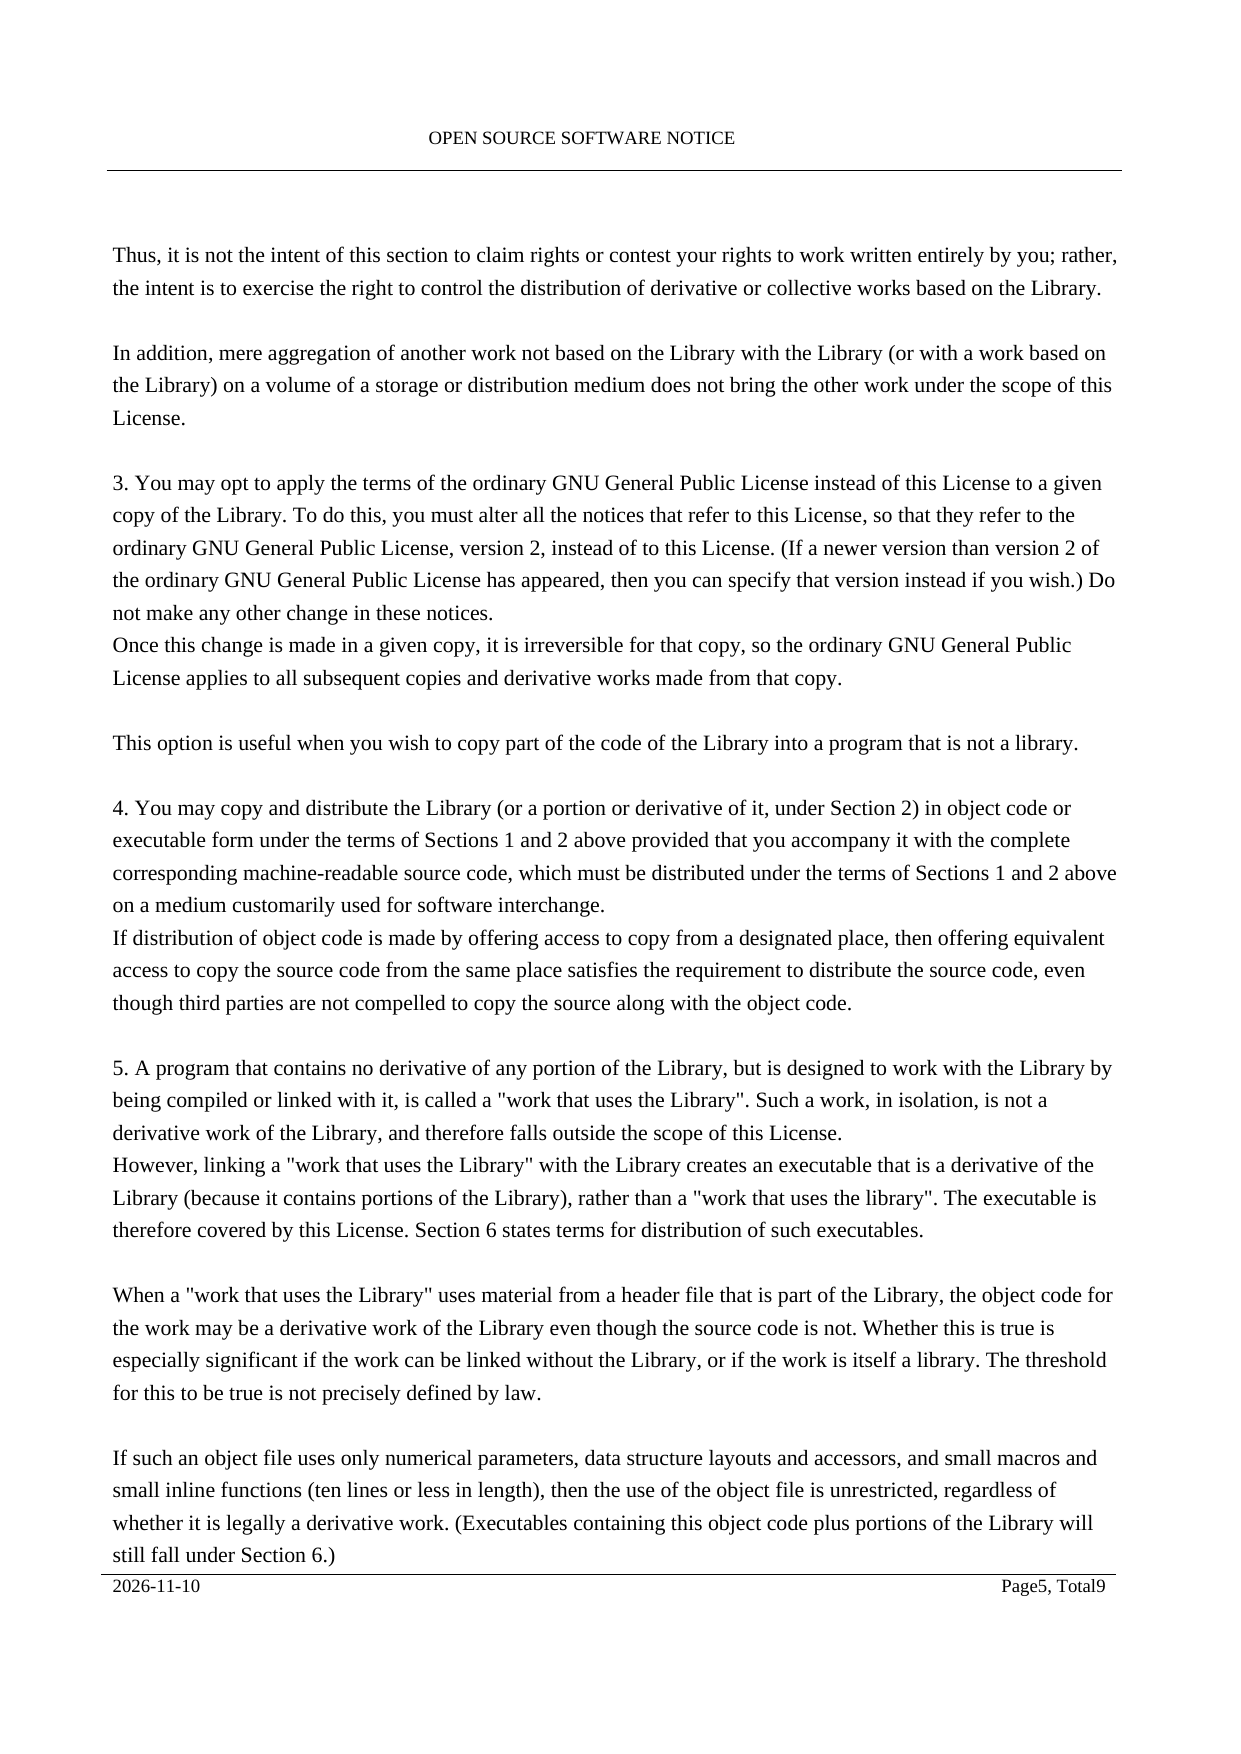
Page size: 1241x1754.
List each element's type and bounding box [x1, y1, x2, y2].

text [112, 206, 1128, 1571]
